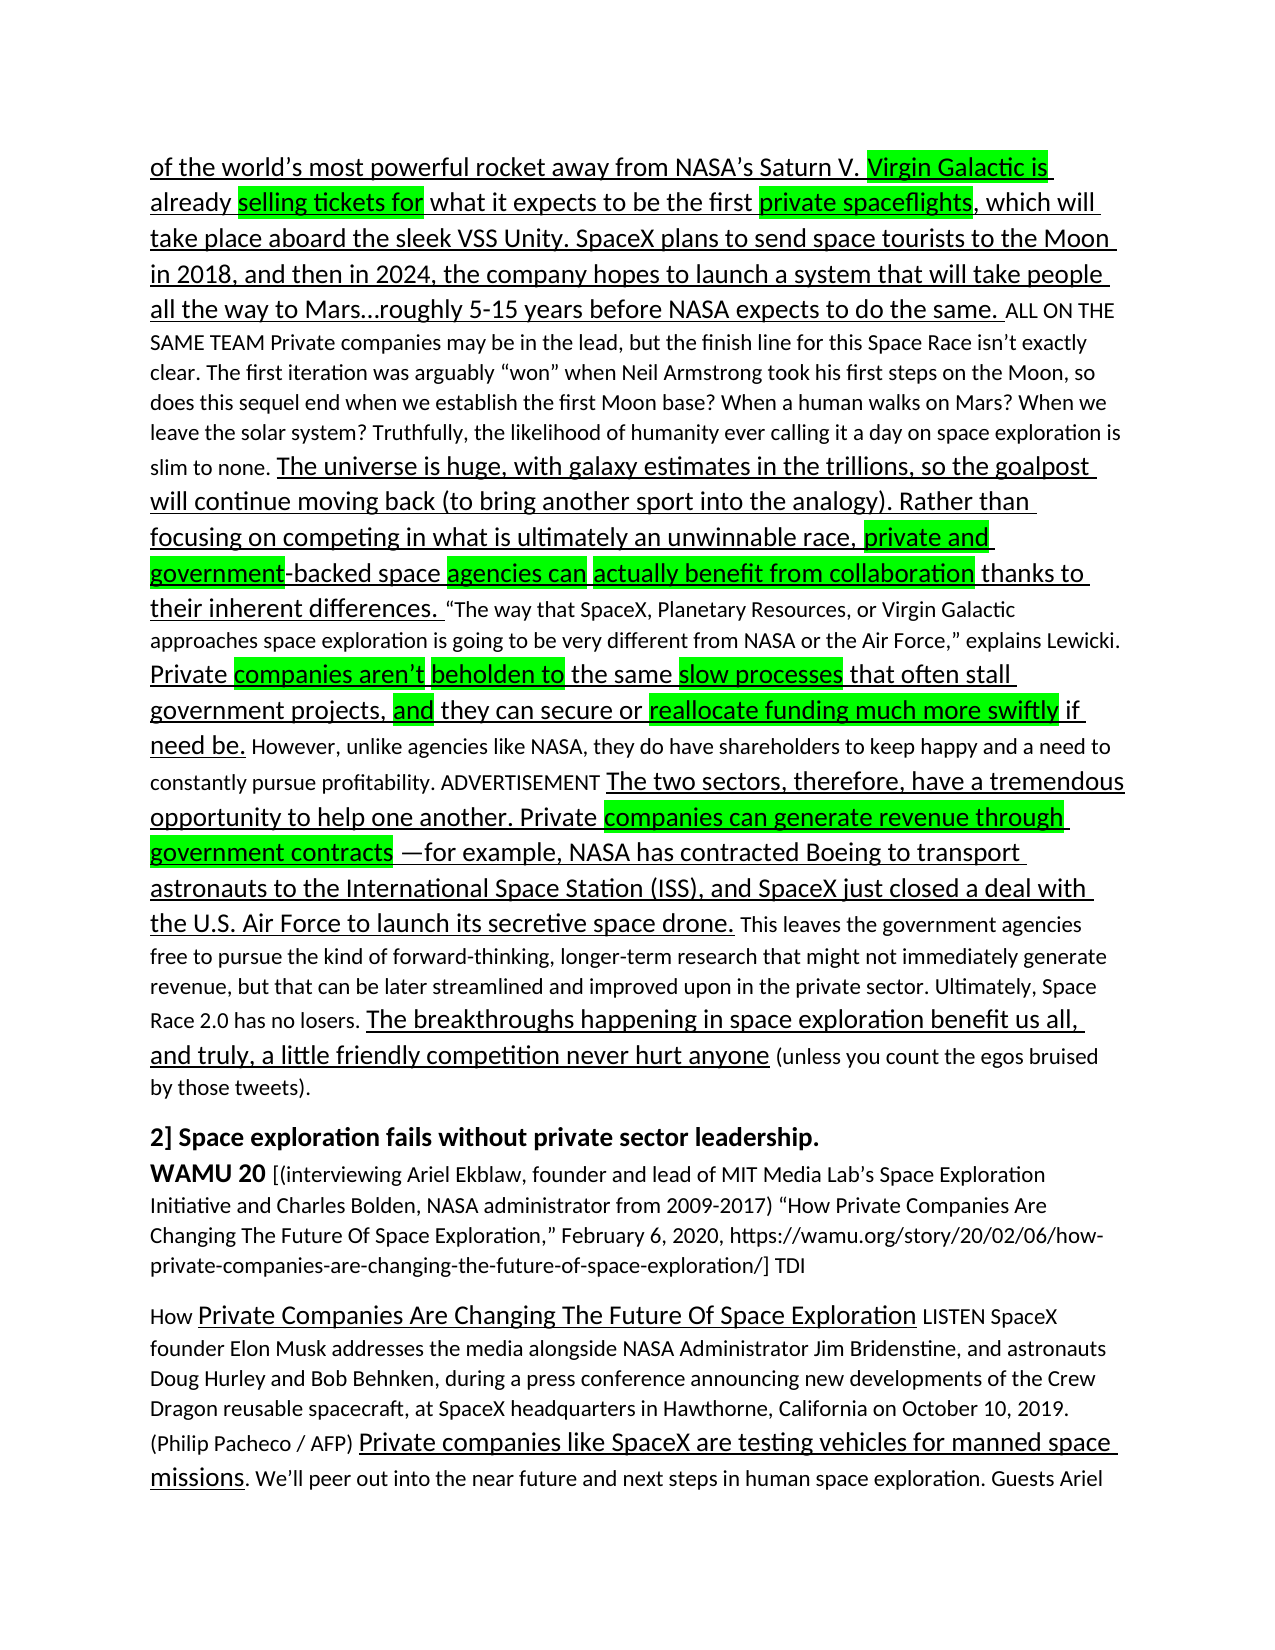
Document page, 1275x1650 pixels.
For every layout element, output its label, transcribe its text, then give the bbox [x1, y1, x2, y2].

subtitle 2] Space exploration fails without private sector leadership. [150, 1120, 1125, 1153]
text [150, 150, 1125, 1102]
text WAMU 20 [(interviewing Ariel Ekblaw, founder and lead of MIT Media Lab’s Space Exploration Initiative and Charles Bolden, NASA administrator from 2009-2017) “How Private Companies Are Changing The Future Of Space Exploration,” February 6, 2020, https://wamu.org/story/20/02/06/how-private-companies-are-changing-the-future-of-space-exploration/] TDI [150, 1156, 1125, 1280]
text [150, 1298, 1125, 1493]
